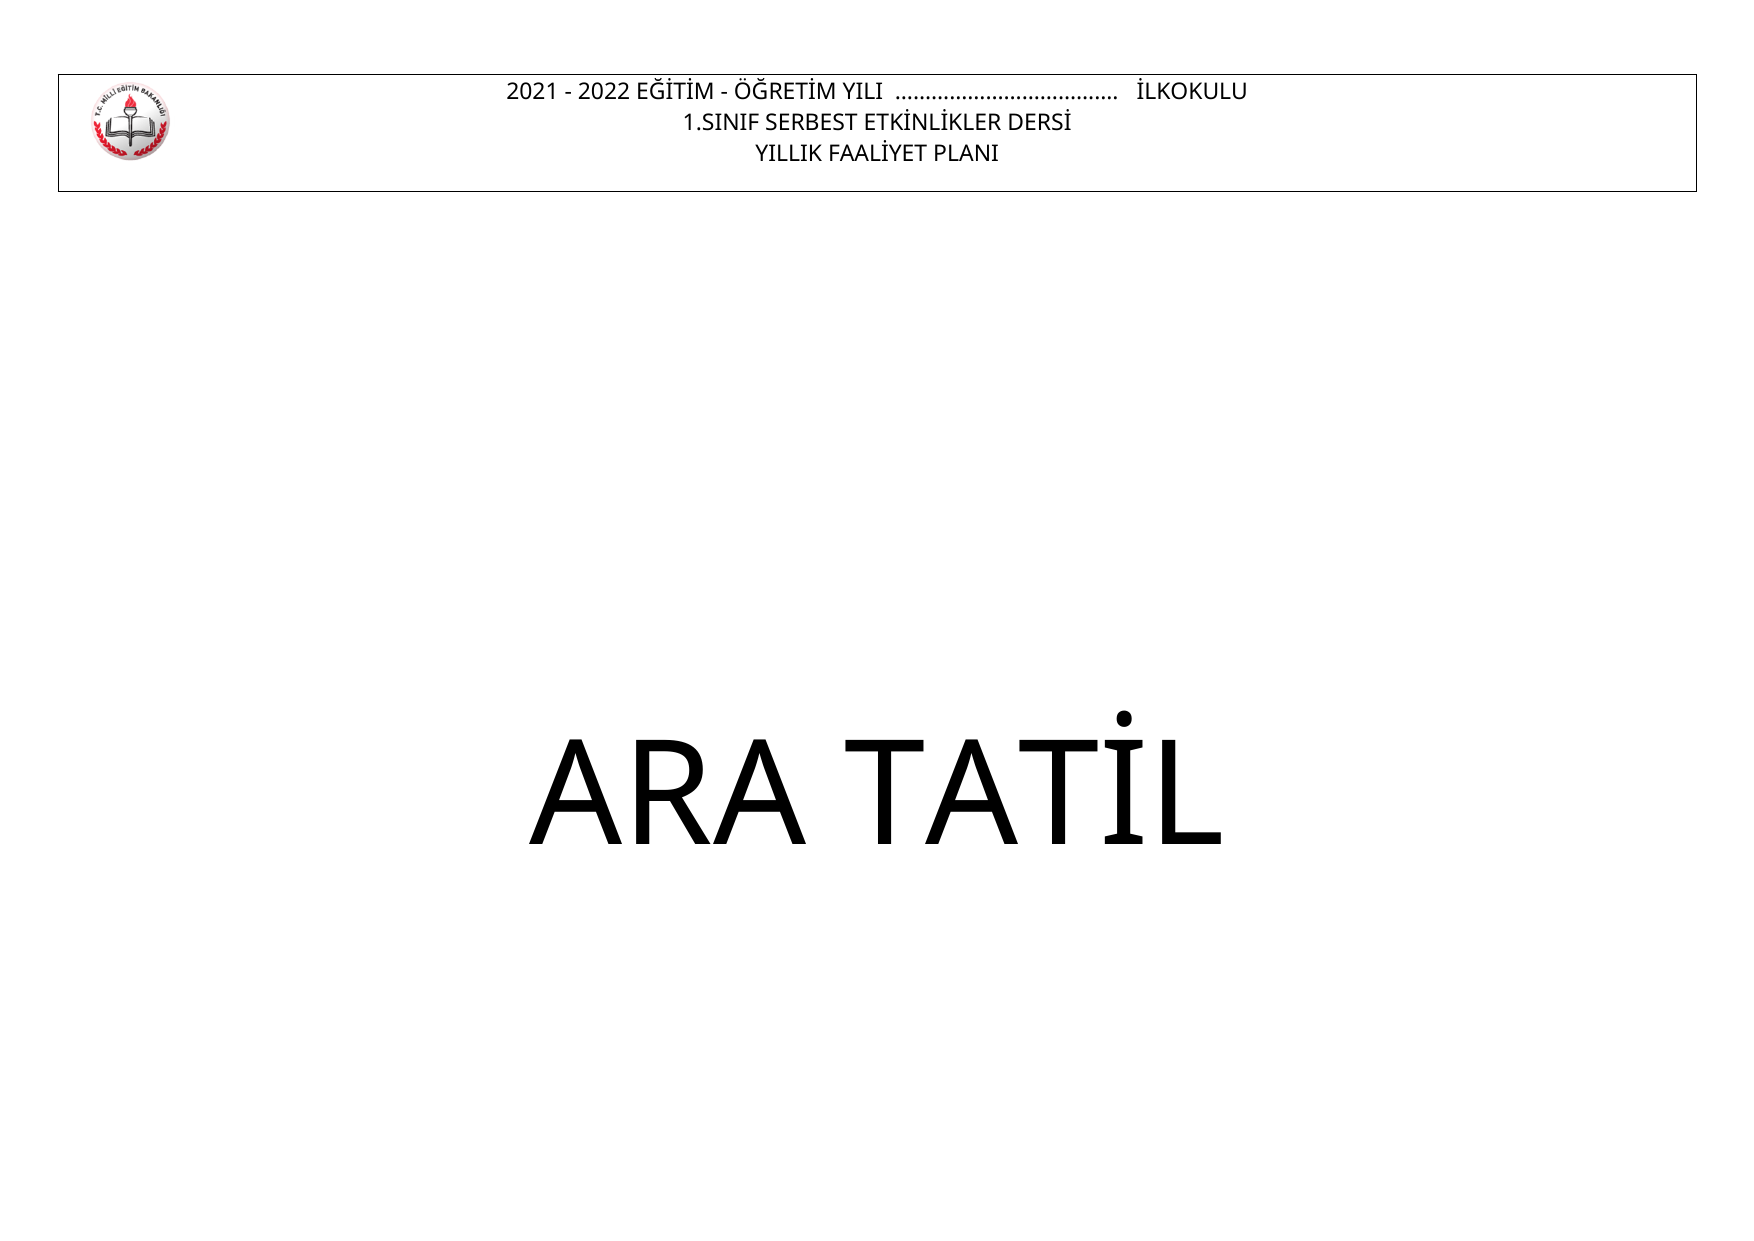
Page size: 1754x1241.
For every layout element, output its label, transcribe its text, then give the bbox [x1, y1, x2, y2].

picture [85, 77, 175, 167]
text ARA TATİL [59, 689, 1695, 887]
